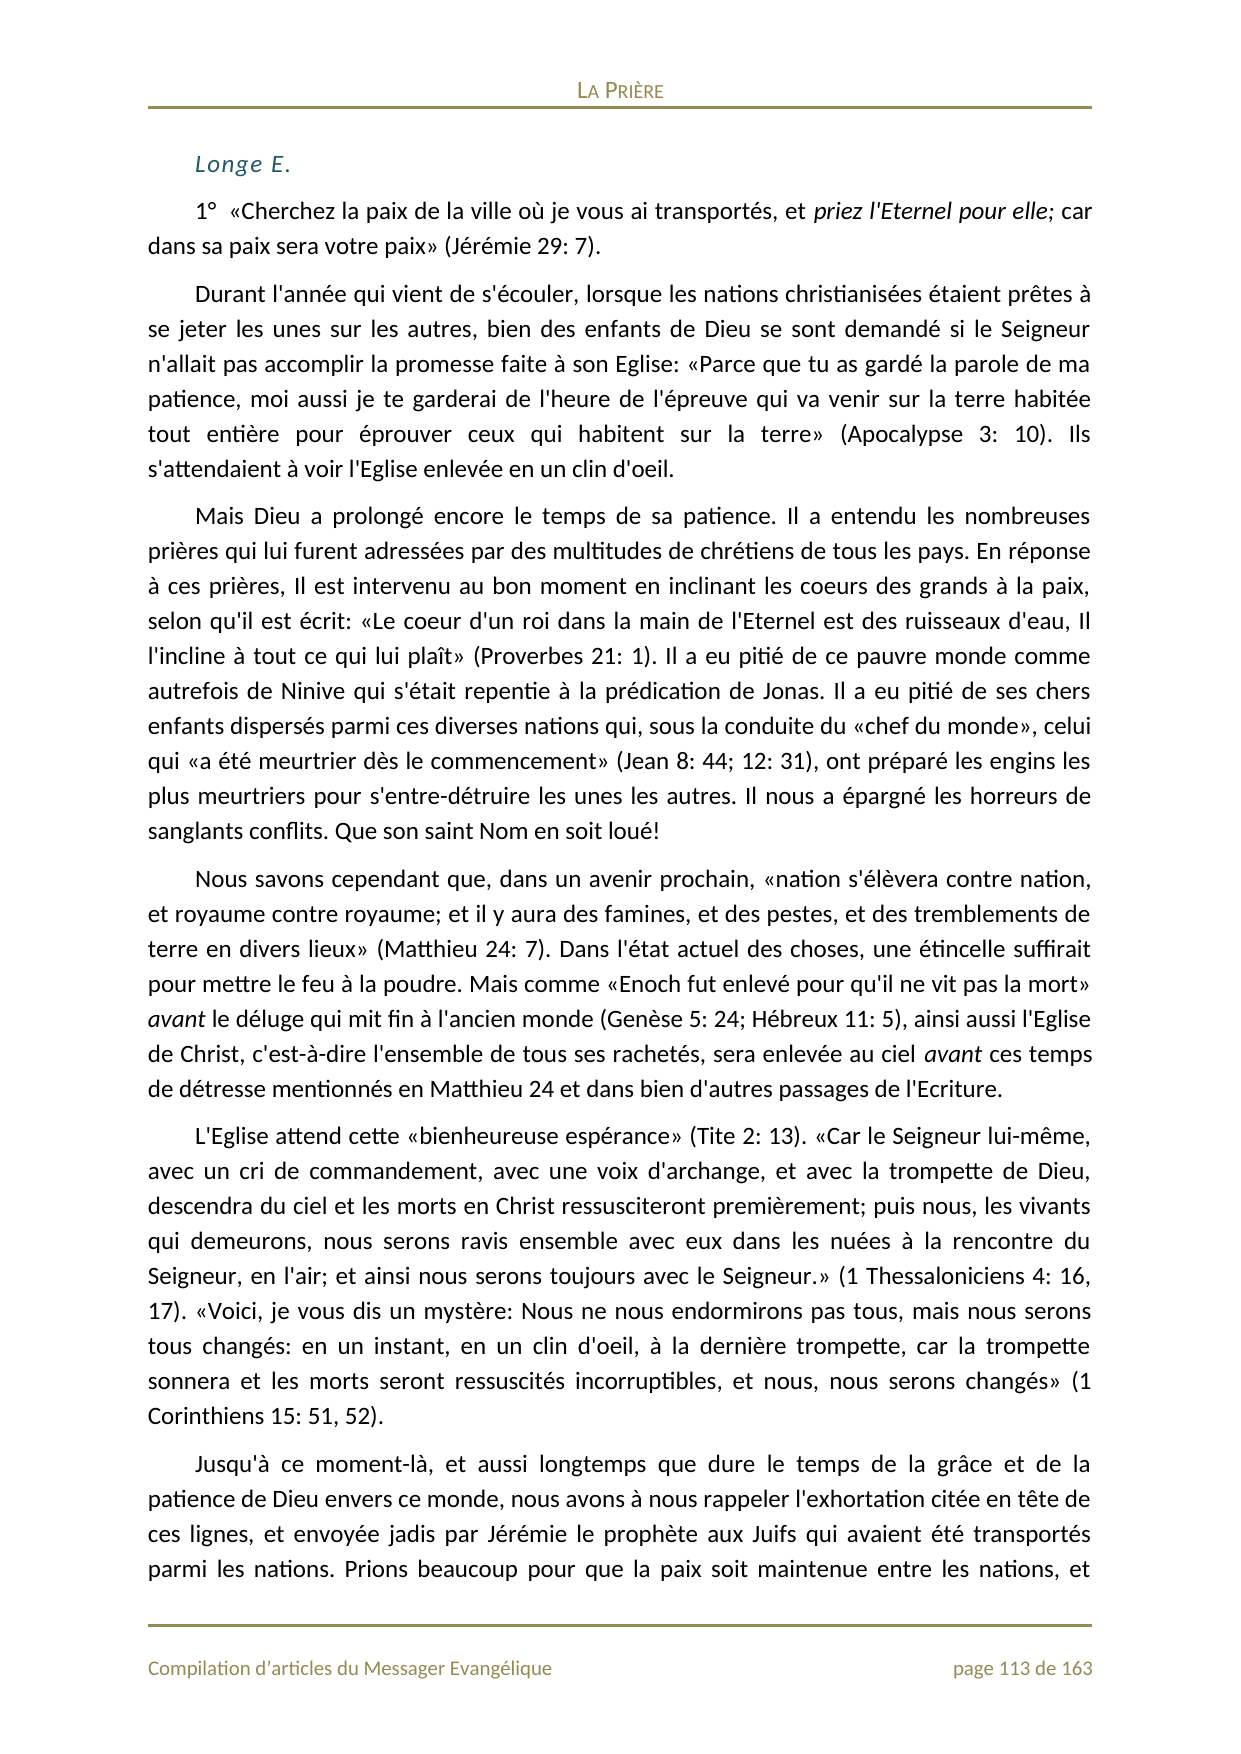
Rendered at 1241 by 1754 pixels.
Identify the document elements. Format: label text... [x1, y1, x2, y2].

text 1° «Cherchez la paix de la ville où je vous ai transportés, et priez l'Eternel pour elle; car dans sa paix sera votre paix» (Jérémie 29: 7). [148, 195, 1092, 261]
text L'Eglise attend cette «bienheureuse espérance» (Tite 2: 13). «Car le Seigneur lui-même, avec un cri de commandement, avec une voix d'archange, et avec la trompette de Dieu, descendra du ciel et les morts en Christ ressusciteront premièrement; puis nous, les vivants qui demeurons, nous serons ravis ensemble avec eux dans les nuées à la rencontre du Seigneur, en l'air; et ainsi nous serons toujours avec le Seigneur.» (1 Thessaloniciens 4: 16, 17). «Voici, je vous dis un mystère: Nous ne nous endormirons pas tous, mais nous serons tous changés: en un instant, en un clin d'oeil, à la dernière trompette, car la trompette sonnera et les morts seront ressuscités incorruptibles, et nous, nous serons changés» (1 Corinthiens 15: 51, 52). [148, 1120, 1092, 1431]
subtitle Longe E. [148, 148, 1092, 178]
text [148, 1448, 1092, 1583]
text Nous savons cependant que, dans un avenir prochain, «nation s'élèvera contre nation, et royaume contre royaume; et il y aura des famines, et des pestes, et des tremblements de terre en divers lieux» (Matthieu 24: 7). Dans l'état actuel des choses, une étincelle suffirait pour mettre le feu à la poudre. Mais comme «Enoch fut enlevé pour qu'il ne vit pas la mort» avant le déluge qui mit fin à l'ancien monde (Genèse 5: 24; Hébreux 11: 5), ainsi aussi l'Eglise de Christ, c'est-à-dire l'ensemble de tous ses rachetés, sera enlevée au ciel avant ces temps de détresse mentionnés en Matthieu 24 et dans bien d'autres passages de l'Ecriture. [148, 863, 1092, 1103]
text Mais Dieu a prolongé encore le temps de sa patience. Il a entendu les nombreuses prières qui lui furent adressées par des multitudes de chrétiens de tous les pays. En réponse à ces prières, Il est intervenu au bon moment en inclinant les coeurs des grands à la paix, selon qu'il est écrit: «Le coeur d'un roi dans la main de l'Eternel est des ruisseaux d'eau, Il l'incline à tout ce qui lui plaît» (Proverbes 21: 1). Il a eu pitié de ce pauvre monde comme autrefois de Ninive qui s'était repentie à la prédication de Jonas. Il a eu pitié de ses chers enfants dispersés parmi ces diverses nations qui, sous la conduite du «chef du monde», celui qui «a été meurtrier dès le commencement» (Jean 8: 44; 12: 31), ont préparé les engins les plus meurtriers pour s'entre-détruire les unes les autres. Il nous a épargné les horreurs de sanglants conflits. Que son saint Nom en soit loué! [148, 500, 1092, 846]
text Durant l'année qui vient de s'écouler, lorsque les nations christianisées étaient prêtes à se jeter les unes sur les autres, bien des enfants de Dieu se sont demandé si le Seigneur n'allait pas accomplir la promesse faite à son Eglise: «Parce que tu as gardé la parole de ma patience, moi aussi je te garderai de l'heure de l'épreuve qui va venir sur la terre habitée tout entière pour éprouver ceux qui habitent sur la terre» (Apocalypse 3: 10). Ils s'attendaient à voir l'Eglise enlevée en un clin d'oeil. [148, 278, 1092, 483]
